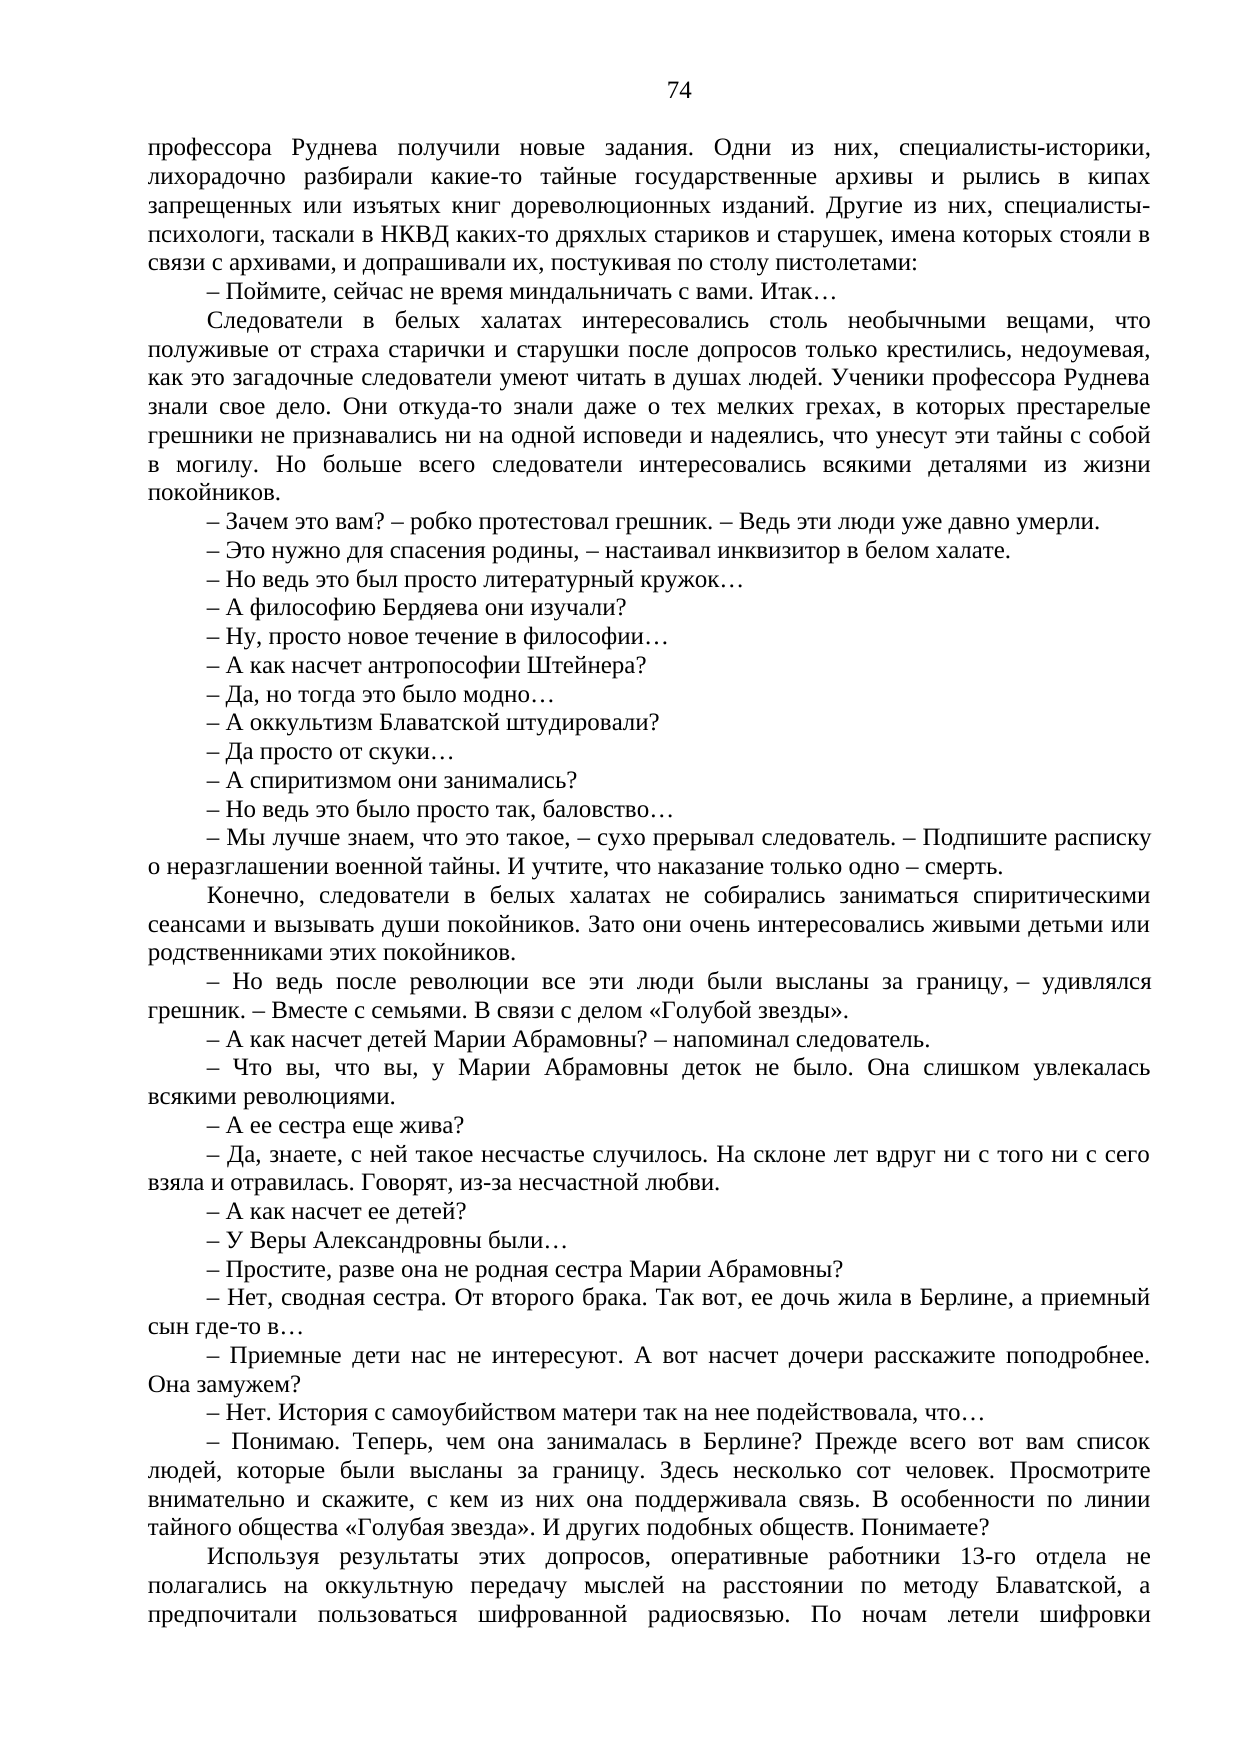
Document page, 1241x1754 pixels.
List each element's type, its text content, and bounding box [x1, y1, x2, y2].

text – А как насчет ее детей? [148, 1196, 1152, 1225]
text – Приемные дети нас не интересуют. А вот насчет дочери расскажите поподробнее. Она замужем? [148, 1340, 1152, 1397]
text Следователи в белых халатах интересовались столь необычными вещами, что полуживые от страха старички и старушки после допросов только крестились, недоумевая, как это загадочные следователи умеют читать в душах людей. Ученики профессора Руднева знали свое дело. Они откуда-то знали даже о тех мелких грехах, в которых престарелые грешники не признавались ни на одной исповеди и надеялись, что унесут эти тайны с собой в могилу. Но больше всего следователи интересовались всякими деталями из жизни покойников. [148, 305, 1152, 506]
text – Да, но тогда это было модно… [148, 679, 1152, 707]
text – Но ведь после революции все эти люди были высланы за границу, – удивлялся грешник. – Вместе с семьями. В связи с делом «Голубой звезды». [148, 966, 1152, 1024]
text – А как насчет детей Марии Абрамовны? – напоминал следователь. [148, 1024, 1152, 1052]
text – Поймите, сейчас не время миндальничать с вами. Итак… [148, 276, 1152, 305]
text – Зачем это вам? – робко протестовал грешник. – Ведь эти люди уже давно умерли. [148, 506, 1152, 535]
text Конечно, следователи в белых халатах не собирались заниматься спиритическими сеансами и вызывать души покойников. Зато они очень интересовались живыми детьми или родственниками этих покойников. [148, 880, 1152, 966]
text – Нет, сводная сестра. От второго брака. Так вот, ее дочь жила в Берлине, а приемный сын где-то в… [148, 1282, 1152, 1340]
text – А оккультизм Блаватской штудировали? [148, 707, 1152, 736]
text – Но ведь это было просто так, баловство… [148, 794, 1152, 822]
text – Нет. История с самоубийством матери так на нее подействовала, что… [148, 1397, 1152, 1426]
text – А как насчет антропософии Штейнера? [148, 650, 1152, 679]
text – Простите, разве она не родная сестра Марии Абрамовны? [148, 1254, 1152, 1282]
text – А философию Бердяева они изучали? [148, 592, 1152, 621]
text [148, 132, 1152, 276]
text – У Веры Александровны были… [148, 1225, 1152, 1254]
text – Но ведь это был просто литературный кружок… [148, 564, 1152, 592]
text – Да, знаете, с ней такое несчастье случилось. На склоне лет вдруг ни с того ни с сего взяла и отравилась. Говорят, из-за несчастной любви. [148, 1139, 1152, 1196]
text – Это нужно для спасения родины, – настаивал инквизитор в белом халате. [148, 535, 1152, 564]
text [148, 1541, 1152, 1627]
text – Да просто от скуки… [148, 736, 1152, 765]
text – Ну, просто новое течение в философии… [148, 621, 1152, 650]
text – А спиритизмом они занимались? [148, 765, 1152, 794]
text – Понимаю. Теперь, чем она занималась в Берлине? Прежде всего вот вам список людей, которые были высланы за границу. Здесь несколько сот человек. Просмотрите внимательно и скажите, с кем из них она поддерживала связь. В особенности по линии тайного общества «Голубая звезда». И других подобных обществ. Понимаете? [148, 1426, 1152, 1541]
text – Мы лучше знаем, что это такое, – сухо прерывал следователь. – Подпишите расписку о неразглашении военной тайны. И учтите, что наказание только одно – смерть. [148, 822, 1152, 880]
text – А ее сестра еще жива? [148, 1110, 1152, 1139]
text – Что вы, что вы, у Марии Абрамовны деток не было. Она слишком увлекалась всякими революциями. [148, 1052, 1152, 1110]
